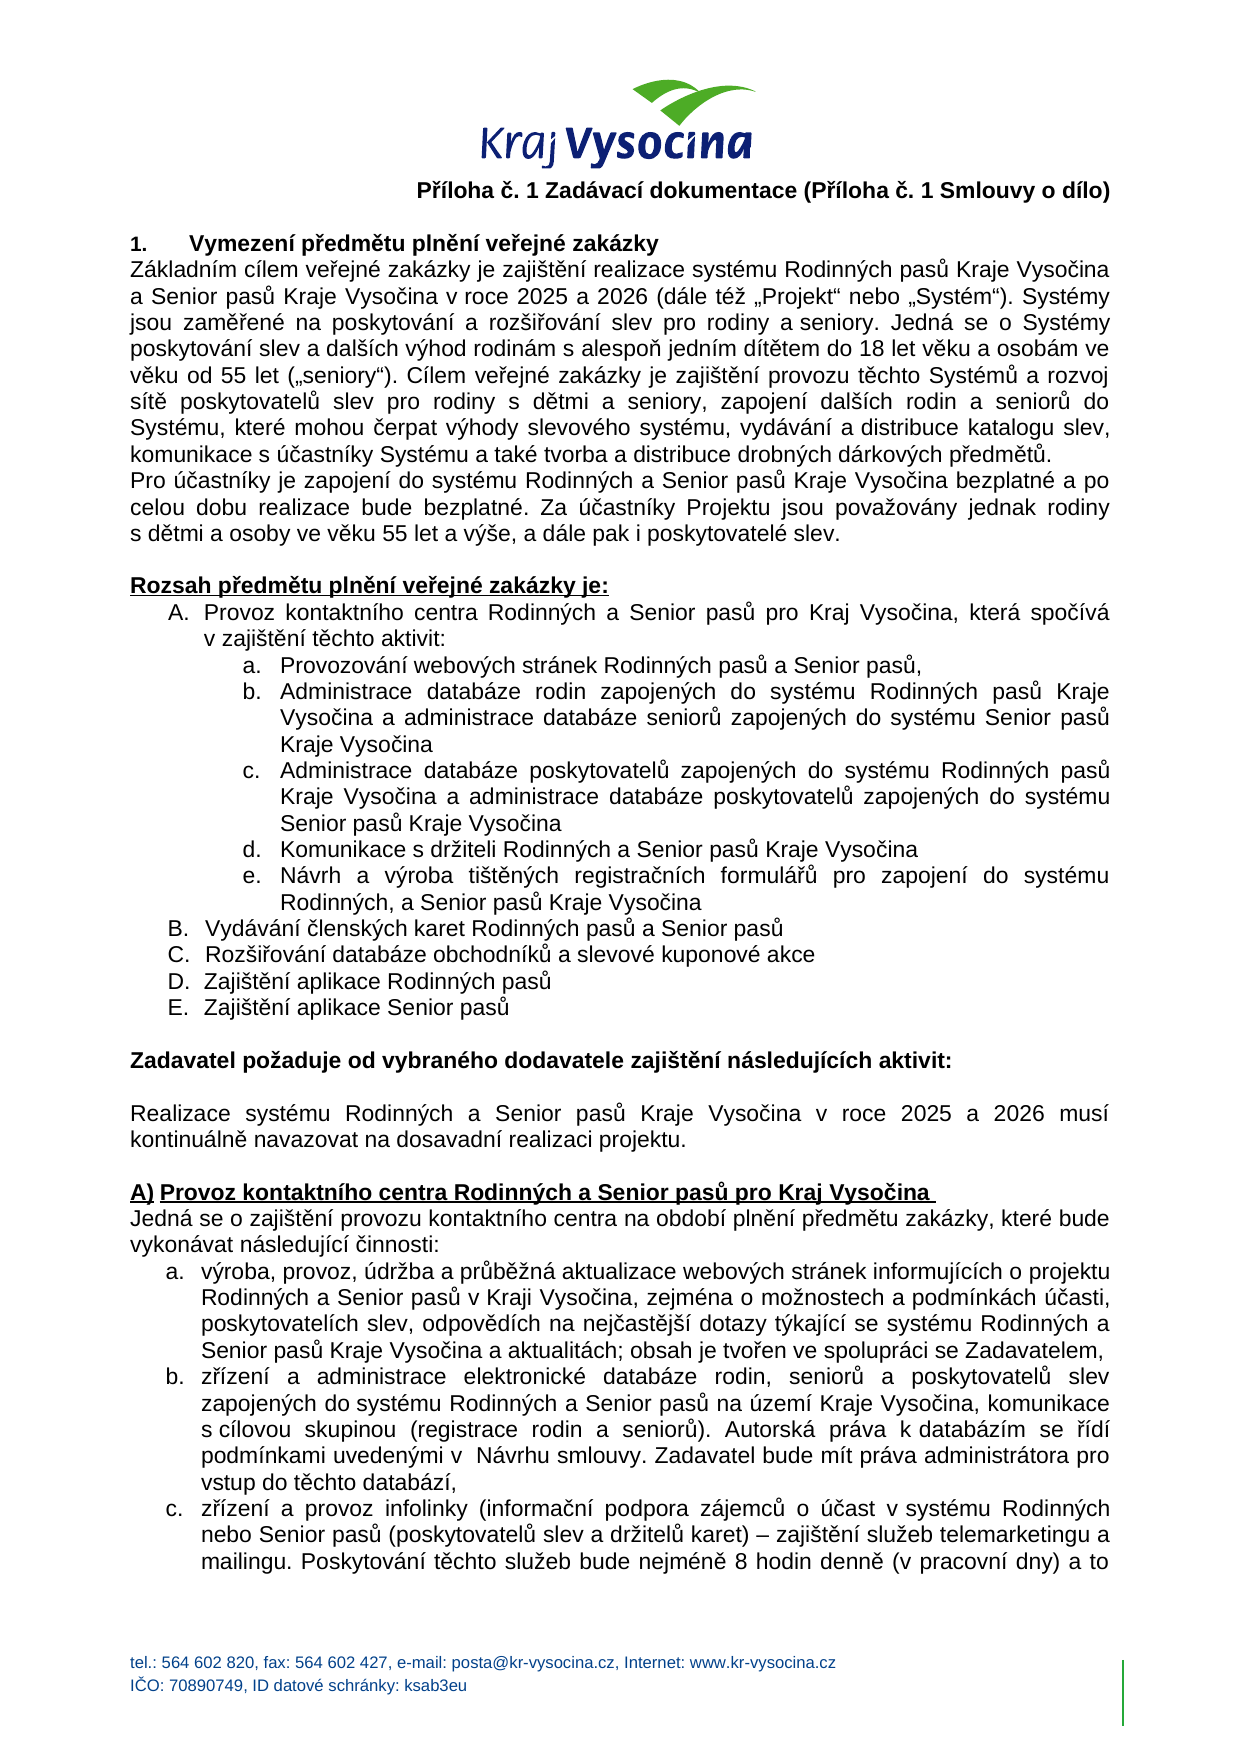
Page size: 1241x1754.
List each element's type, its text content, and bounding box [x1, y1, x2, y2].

text Jedná se o zajištění provozu kontaktního centra na období plnění předmětu zakázky, které bude vykonávat následující činnosti: [130, 1205, 1110, 1258]
list Komunikace s držiteli Rodinných a Senior pasů Kraje Vysočina [242, 836, 1110, 862]
text Vymezení předmětu plnění veřejné zakázky [130, 230, 1110, 256]
list Administrace databáze poskytovatelů zapojených do systému Rodinných pasů Kraje Vysočina a administrace databáze poskytovatelů zapojených do systému Senior pasů Kraje Vysočina [242, 757, 1110, 836]
list Vydávání členských karet Rodinných pasů a Senior pasů [167, 915, 1110, 941]
text Příloha č. 1 Zadávací dokumentace (Příloha č. 1 Smlouvy o dílo) [130, 177, 1110, 203]
text Realizace systému Rodinných a Senior pasů Kraje Vysočina v roce 2025 a 2026 musí kontinuálně navazovat na dosavadní realizaci projektu. [130, 1099, 1110, 1152]
list výroba, provoz, údržba a průběžná aktualizace webových stránek informujících o projektu Rodinných a Senior pasů v Kraji Vysočina, zejména o možnostech a podmínkách účasti, poskytovatelích slev, odpovědích na nejčastější dotazy týkající se systému Rodinných a Senior pasů Kraje Vysočina a aktualitách; obsah je tvořen ve spolupráci se Zadavatelem, [165, 1258, 1110, 1363]
list Zajištění aplikace Senior pasů [167, 994, 1110, 1021]
list Návrh a výroba tištěných registračních formulářů pro zapojení do systému Rodinných, a Senior pasů Kraje Vysočina [242, 862, 1110, 915]
text Pro účastníky je zapojení do systému Rodinných a Senior pasů Kraje Vysočina bezplatné a po celou dobu realizace bude bezplatné. Za účastníky Projektu jsou považovány jednak rodiny s dětmi a osoby ve věku 55 let a výše, a dále pak i poskytovatelé slev. [130, 467, 1110, 546]
text Základním cílem veřejné zakázky je zajištění realizace systému Rodinných pasů Kraje Vysočina a Senior pasů Kraje Vysočina v roce 2025 a 2026 (dále též „Projekt“ nebo „Systém“). Systémy jsou zaměřené na poskytování a rozšiřování slev pro rodiny a seniory. Jedná se o Systémy poskytování slev a dalších výhod rodinám s alespoň jedním dítětem do 18 let věku a osobám ve věku od 55 let („seniory“). Cílem veřejné zakázky je zajištění provozu těchto Systémů a rozvoj sítě poskytovatelů slev pro rodiny s dětmi a seniory, zapojení dalších rodin a seniorů do Systému, které mohou čerpat výhody slevového systému, vydávání a distribuce katalogu slev, komunikace s účastníky Systému a také tvorba a distribuce drobných dárkových předmětů. [130, 256, 1110, 467]
list Zajištění aplikace Rodinných pasů [167, 968, 1110, 994]
text Rozsah předmětu plnění veřejné zakázky je: [130, 572, 1110, 599]
list Administrace databáze rodin zapojených do systému Rodinných pasů Kraje Vysočina a administrace databáze seniorů zapojených do systému Senior pasů Kraje Vysočina [242, 678, 1110, 757]
text Zadavatel požaduje od vybraného dodavatele zajištění následujících aktivit: [130, 1047, 1110, 1073]
list Provozování webových stránek Rodinných pasů a Senior pasů, [242, 652, 1110, 678]
list Rozšiřování databáze obchodníků a slevové kuponové akce [167, 941, 1110, 968]
list zřízení a administrace elektronické databáze rodin, seniorů a poskytovatelů slev zapojených do systému Rodinných a Senior pasů na území Kraje Vysočina, komunikace s cílovou skupinou (registrace rodin a seniorů). Autorská práva k databázím se řídí podmínkami uvedenými v Návrhu smlouvy. Zadavatel bude mít práva administrátora pro vstup do těchto databází, [165, 1363, 1110, 1495]
list Provoz kontaktního centra Rodinných a Senior pasů pro Kraj Vysočina [130, 1179, 1110, 1205]
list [165, 1495, 1110, 1574]
list Provoz kontaktního centra Rodinných a Senior pasů pro Kraj Vysočina, která spočívá v zajištění těchto aktivit: [168, 599, 1110, 652]
